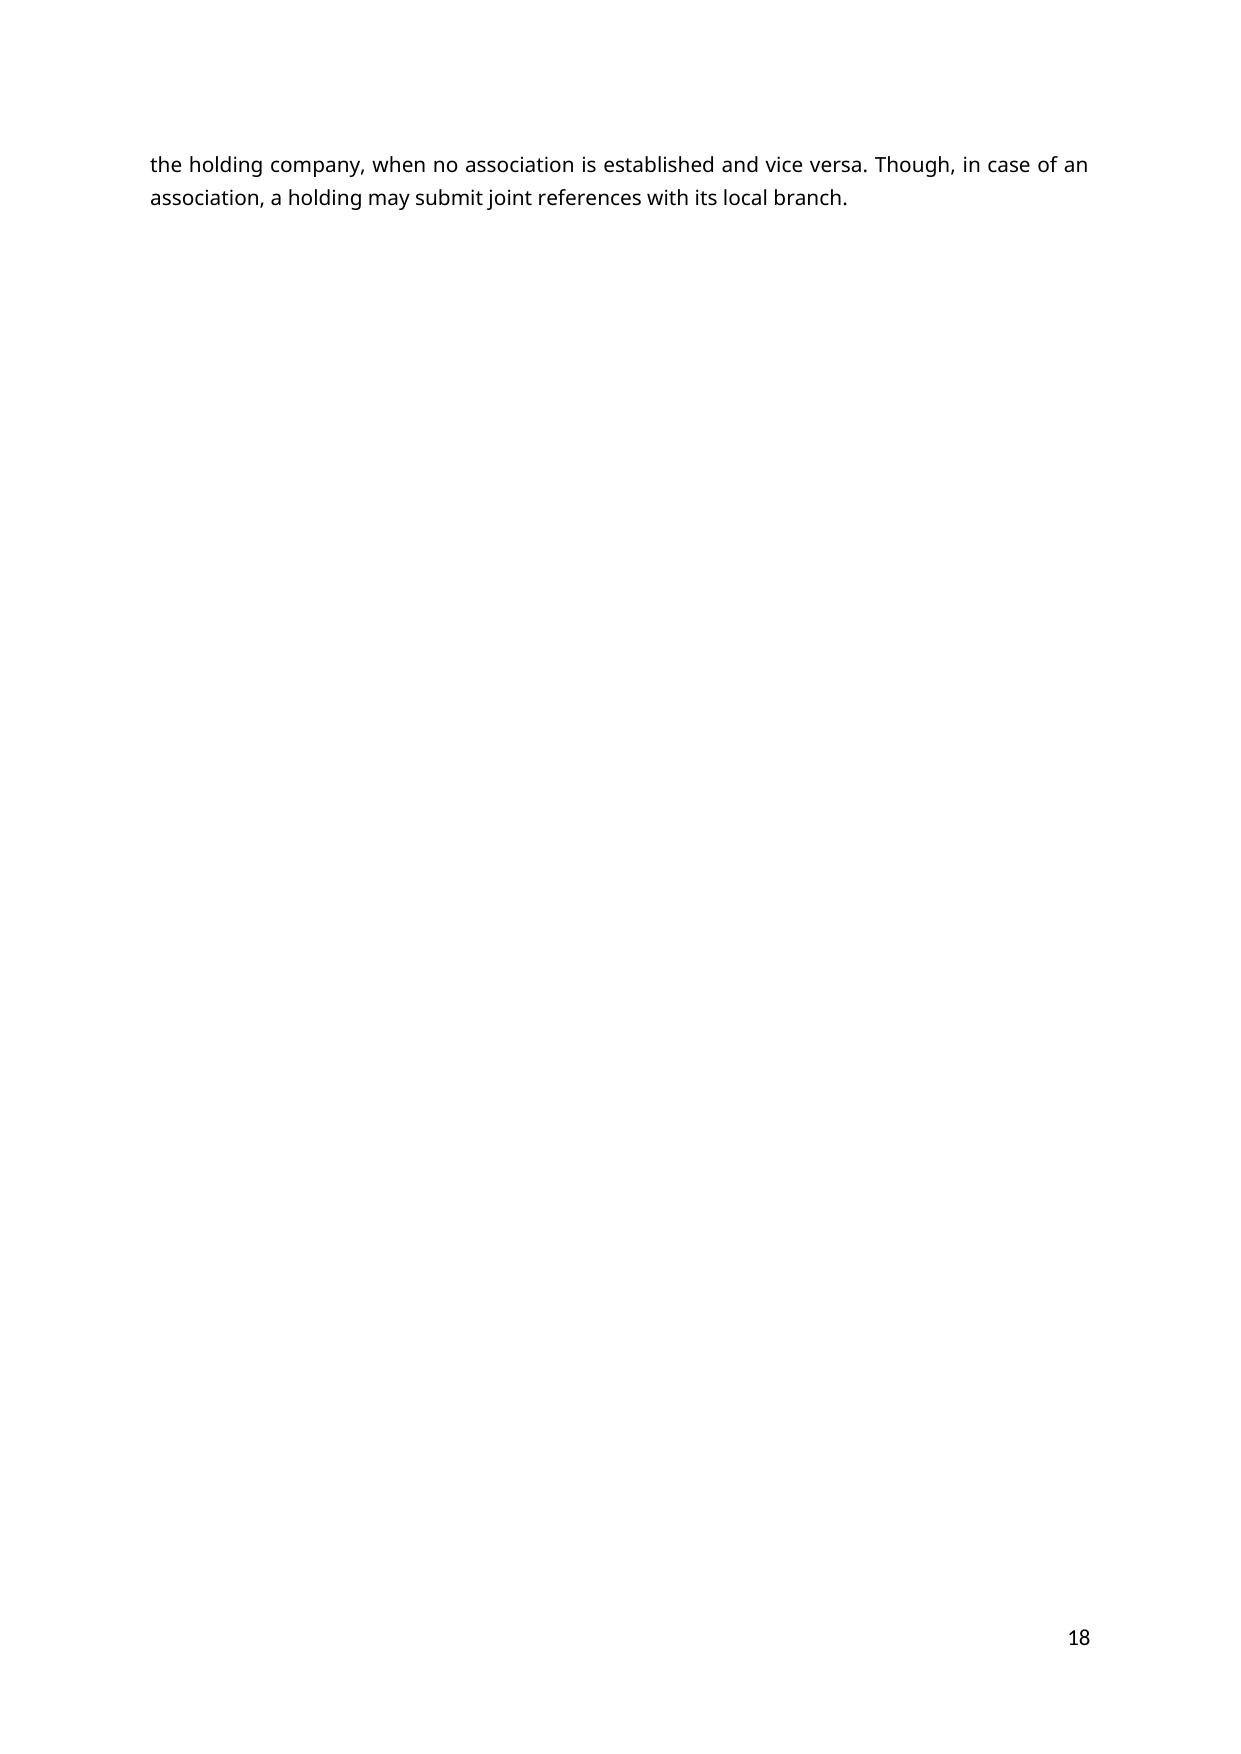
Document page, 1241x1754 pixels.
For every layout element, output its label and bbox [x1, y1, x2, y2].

text [150, 150, 1090, 211]
